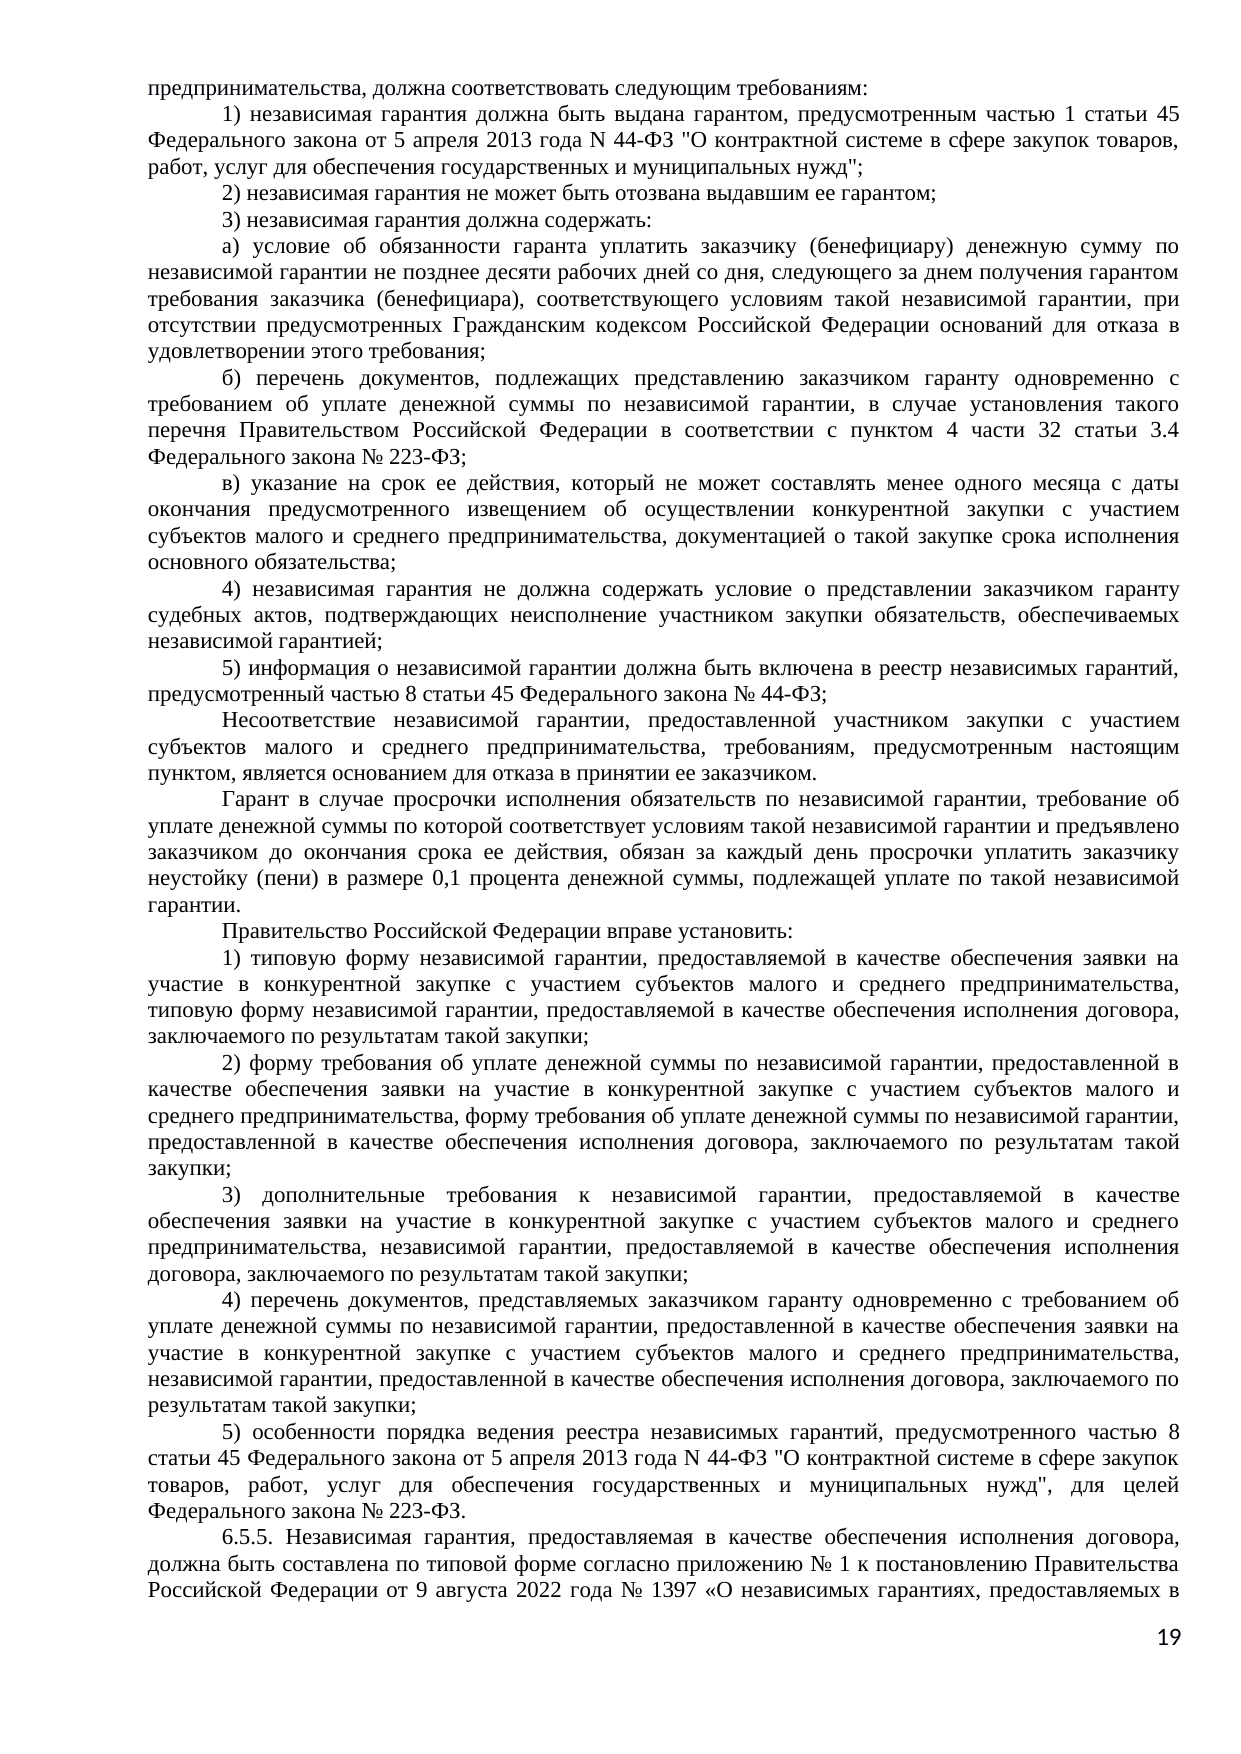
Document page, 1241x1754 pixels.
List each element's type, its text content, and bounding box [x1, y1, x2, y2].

text а) условие об обязанности гаранта уплатить заказчику (бенефициару) денежную сумму по независимой гарантии не позднее десяти рабочих дней со дня, следующего за днем получения гарантом требования заказчика (бенефициара), соответствующего условиям такой независимой гарантии, при отсутствии предусмотренных Гражданским кодексом Российской Федерации оснований для отказа в удовлетворении этого требования; [148, 232, 1181, 364]
text б) перечень документов, подлежащих представлению заказчиком гаранту одновременно с требованием об уплате денежной суммы по независимой гарантии, в случае установления такого перечня Правительством Российской Федерации в соответствии с пунктом 4 части 32 статьи 3.4 Федерального закона № 223-ФЗ; [148, 364, 1181, 469]
text 5) особенности порядка ведения реестра независимых гарантий, предусмотренного частью 8 статьи 45 Федерального закона от 5 апреля 2013 года N 44-ФЗ "О контрактной системе в сфере закупок товаров, работ, услуг для обеспечения государственных и муниципальных нужд", для целей Федерального закона № 223-ФЗ. [148, 1418, 1181, 1523]
text 2) независимая гарантия не может быть отозвана выдавшим ее гарантом; [148, 179, 1181, 206]
text 1) независимая гарантия должна быть выдана гарантом, предусмотренным частью 1 статьи 45 Федерального закона от 5 апреля 2013 года N 44-ФЗ "О контрактной системе в сфере закупок товаров, работ, услуг для обеспечения государственных и муниципальных нужд"; [148, 100, 1181, 179]
text 5) информация о независимой гарантии должна быть включена в реестр независимых гарантий, предусмотренный частью 8 статьи 45 Федерального закона № 44-ФЗ; [148, 654, 1181, 706]
text 3) независимая гарантия должна содержать: [148, 206, 1181, 232]
text 4) перечень документов, представляемых заказчиком гаранту одновременно с требованием об уплате денежной суммы по независимой гарантии, предоставленной в качестве обеспечения заявки на участие в конкурентной закупке с участием субъектов малого и среднего предпринимательства, независимой гарантии, предоставленной в качестве обеспечения исполнения договора, заключаемого по результатам такой закупки; [148, 1286, 1181, 1418]
text Гарант в случае просрочки исполнения обязательств по независимой гарантии, требование об уплате денежной суммы по которой соответствует условиям такой независимой гарантии и предъявлено заказчиком до окончания срока ее действия, обязан за каждый день просрочки уплатить заказчику неустойку (пени) в размере 0,1 процента денежной суммы, подлежащей уплате по такой независимой гарантии. [148, 785, 1181, 917]
text 3) дополнительные требования к независимой гарантии, предоставляемой в качестве обеспечения заявки на участие в конкурентной закупке с участием субъектов малого и среднего предпринимательства, независимой гарантии, предоставляемой в качестве обеспечения исполнения договора, заключаемого по результатам такой закупки; [148, 1181, 1181, 1286]
text 1) типовую форму независимой гарантии, предоставляемой в качестве обеспечения заявки на участие в конкурентной закупке с участием субъектов малого и среднего предпринимательства, типовую форму независимой гарантии, предоставляемой в качестве обеспечения исполнения договора, заключаемого по результатам такой закупки; [148, 943, 1181, 1049]
text 4) независимая гарантия не должна содержать условие о представлении заказчиком гаранту судебных актов, подтверждающих неисполнение участником закупки обязательств, обеспечиваемых независимой гарантией; [148, 574, 1181, 654]
text 2) форму требования об уплате денежной суммы по независимой гарантии, предоставленной в качестве обеспечения заявки на участие в конкурентной закупке с участием субъектов малого и среднего предпринимательства, форму требования об уплате денежной суммы по независимой гарантии, предоставленной в качестве обеспечения исполнения договора, заключаемого по результатам такой закупки; [148, 1049, 1181, 1181]
text в) указание на срок ее действия, который не может составлять менее одного месяца с даты окончания предусмотренного извещением об осуществлении конкурентной закупки с участием субъектов малого и среднего предпринимательства, документацией о такой закупке срока исполнения основного обязательства; [148, 469, 1181, 574]
text Несоответствие независимой гарантии, предоставленной участником закупки с участием субъектов малого и среднего предпринимательства, требованиям, предусмотренным настоящим пунктом, является основанием для отказа в принятии ее заказчиком. [148, 706, 1181, 785]
text Правительство Российской Федерации вправе установить: [148, 917, 1181, 943]
